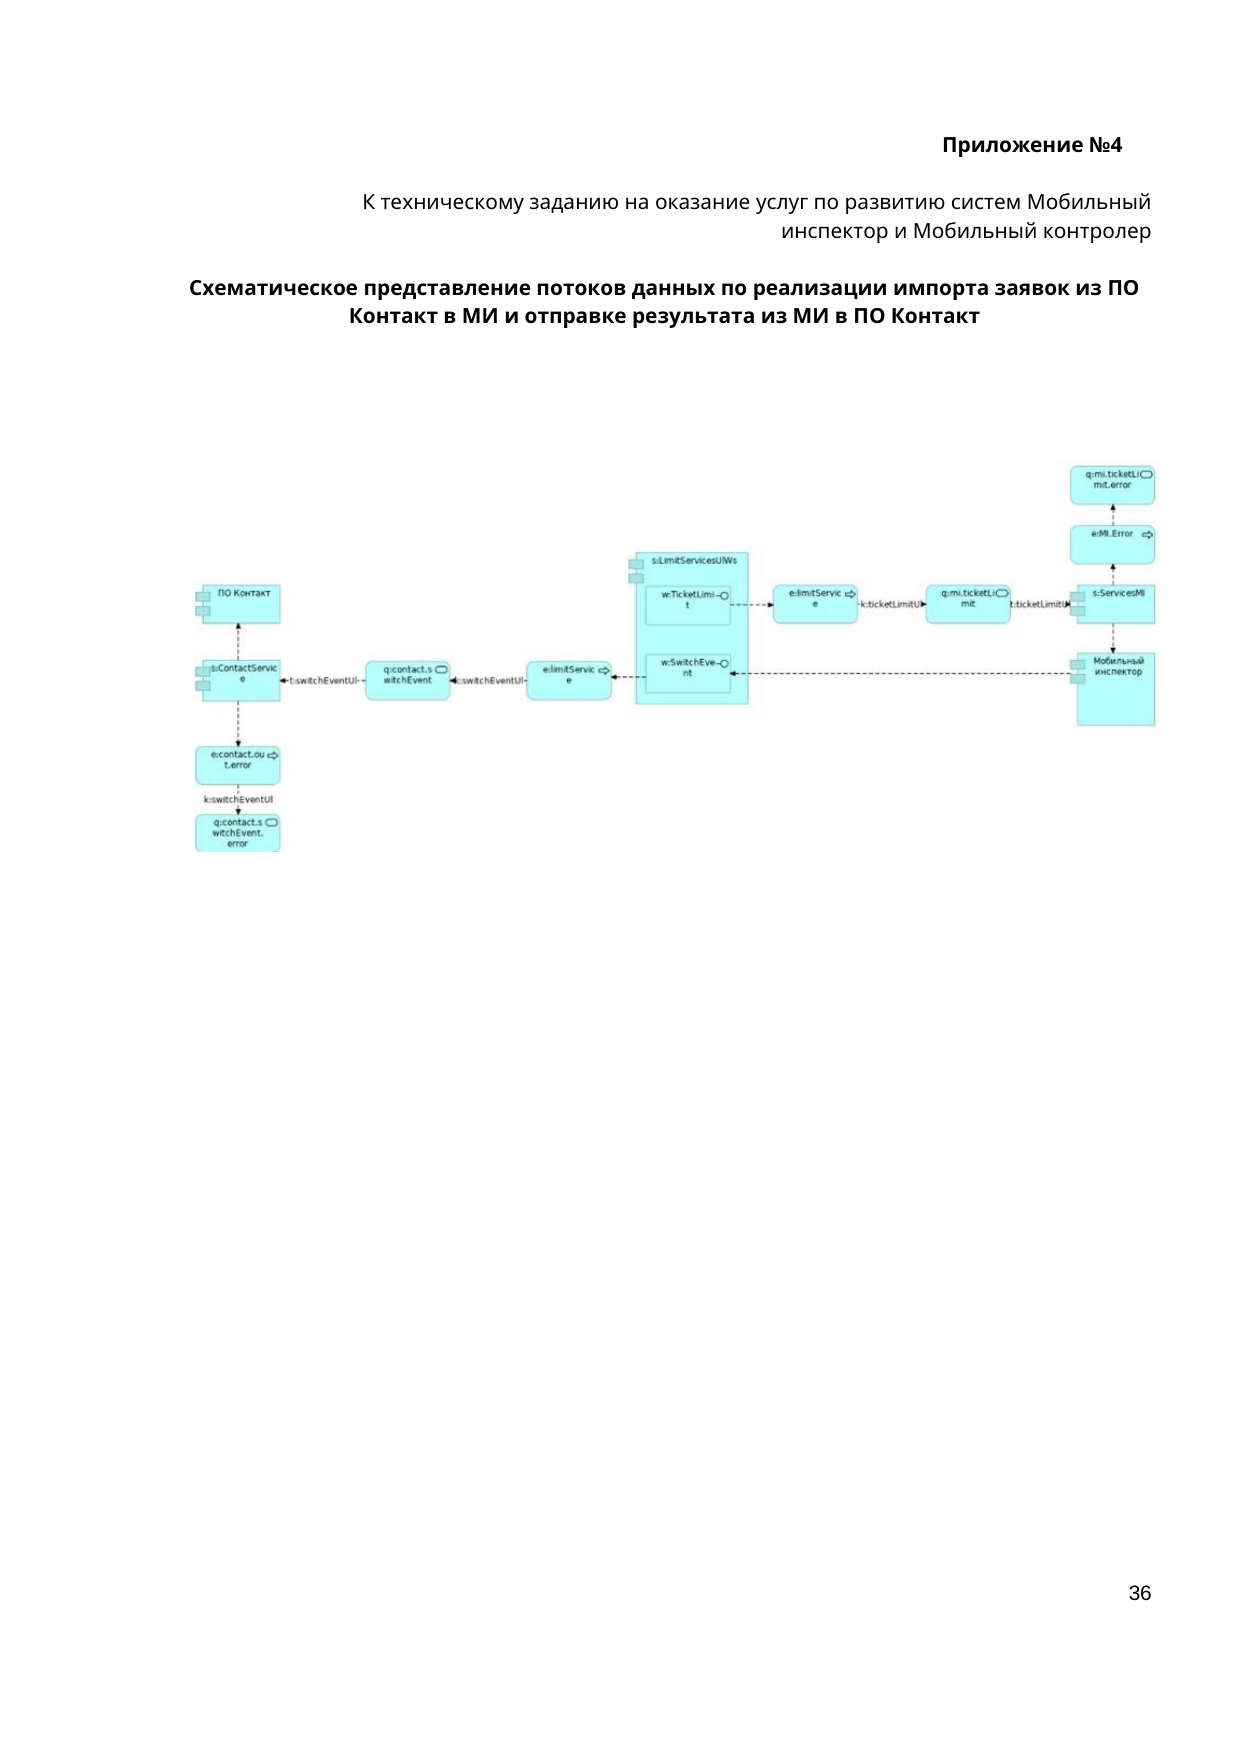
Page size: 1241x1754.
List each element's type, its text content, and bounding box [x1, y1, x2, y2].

text Приложение №4 [177, 131, 1122, 159]
picture [177, 443, 1179, 852]
text К техническому заданию на оказание услуг по развитию систем Мобильный инспектор и Мобильный контролер [177, 187, 1152, 244]
text Схематическое представление потоков данных по реализации импорта заявок из ПО Контакт в МИ и отправке результата из МИ в ПО Контакт [177, 273, 1152, 330]
